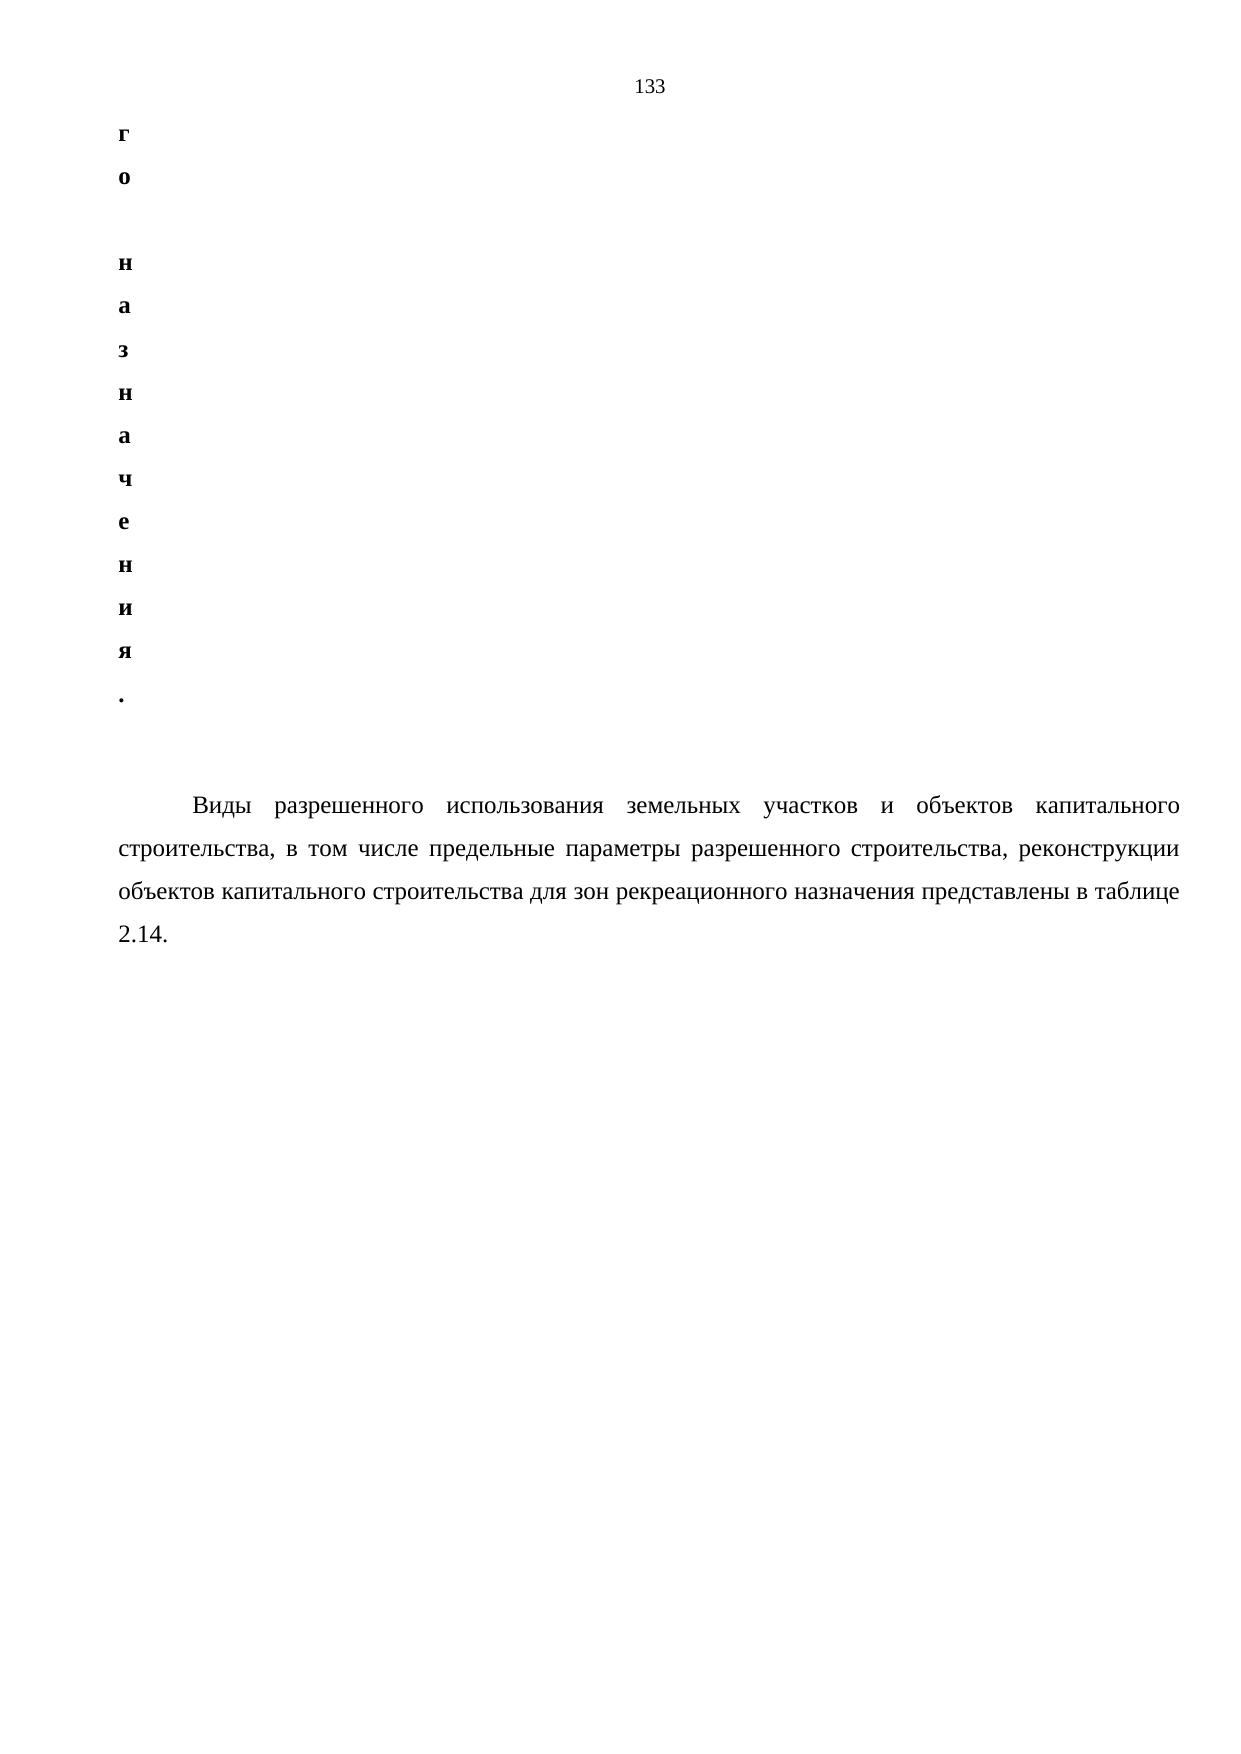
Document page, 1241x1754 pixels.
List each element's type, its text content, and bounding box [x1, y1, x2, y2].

text Виды разрешенного использования земельных участков и объектов капитального строительства, в том числе предельные параметры разрешенного строительства, реконструкции объектов капитального строительства для зон рекреационного назначения представлены в таблице 2.14. [118, 790, 1181, 948]
